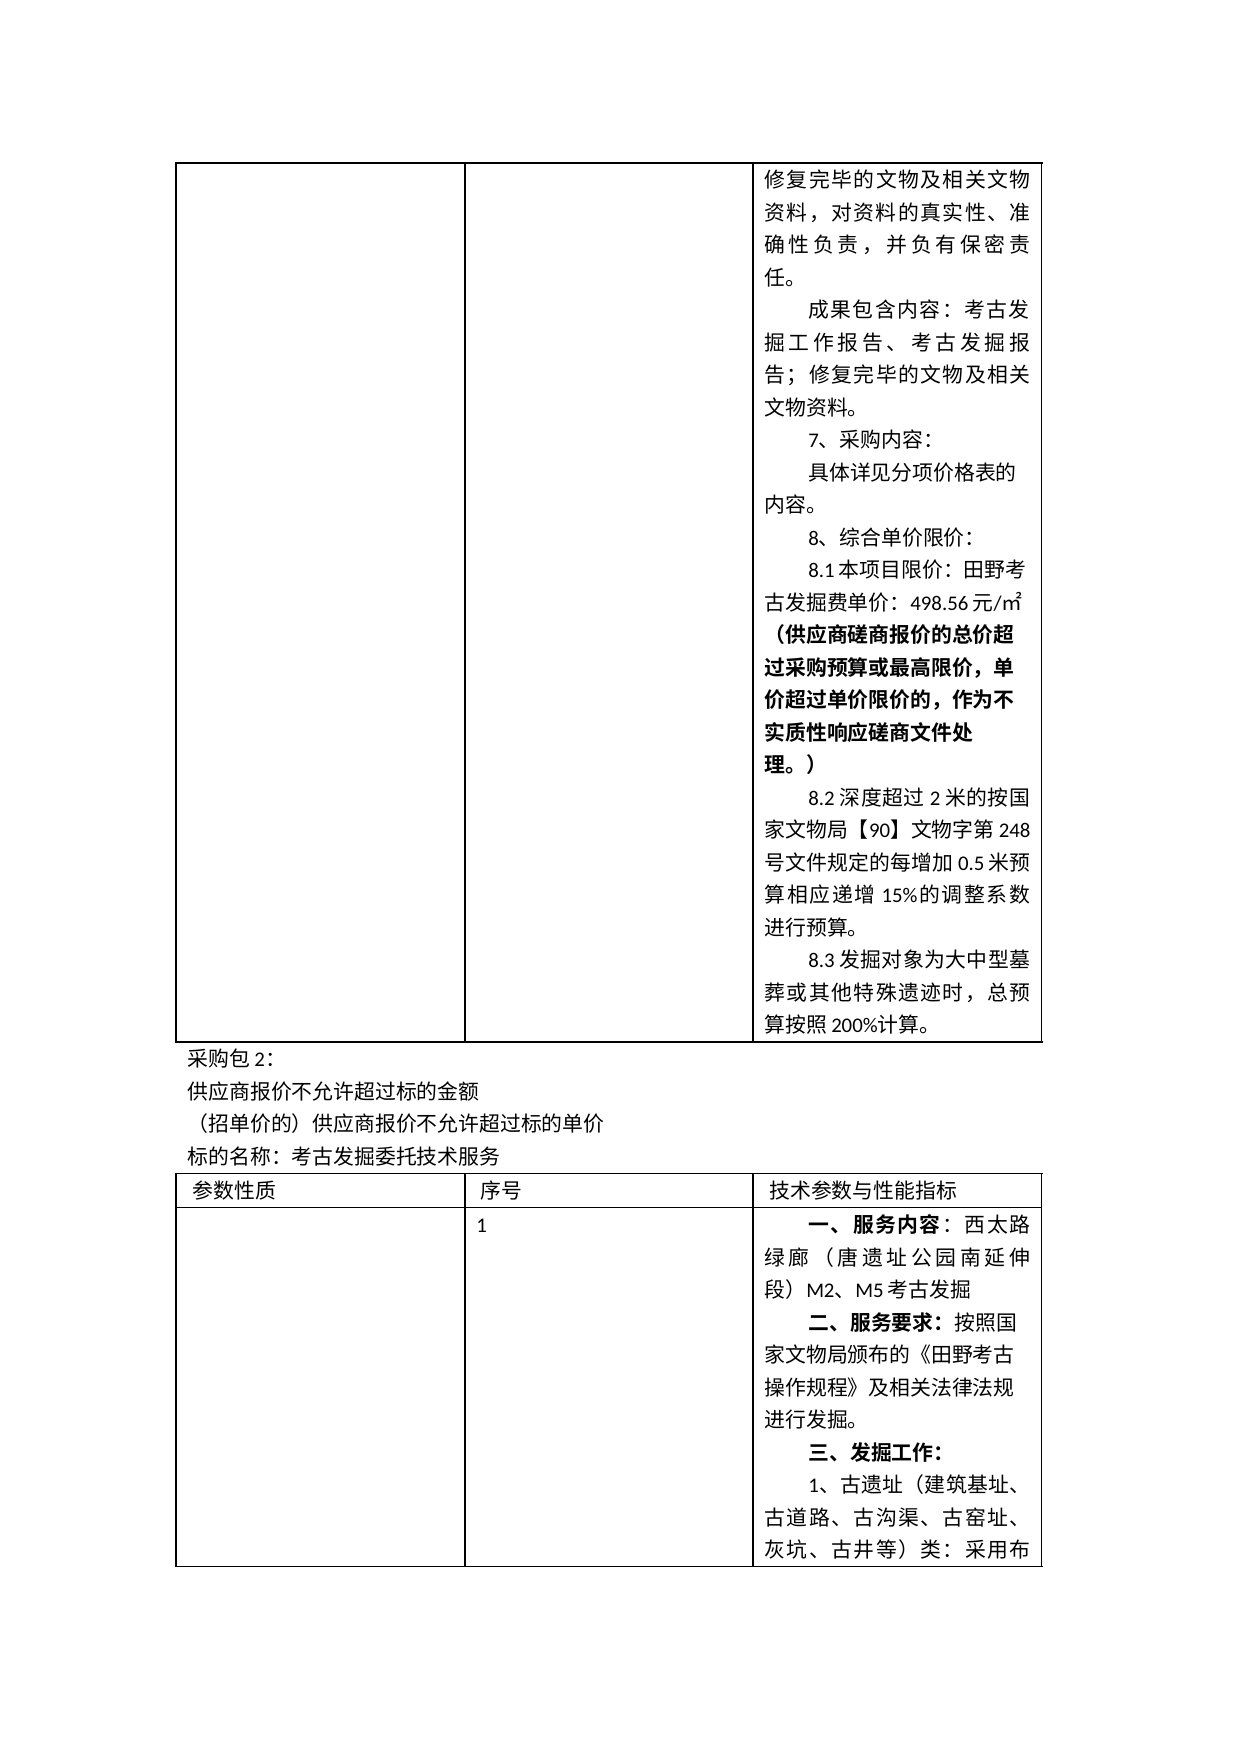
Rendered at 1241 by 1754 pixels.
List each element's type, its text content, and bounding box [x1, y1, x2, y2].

table_cell 1 [466, 164, 752, 1041]
text （招单价的）供应商报价不允许超过标的单价 [187, 1108, 1053, 1140]
table_header 序号 [466, 1174, 752, 1207]
table_cell [177, 164, 464, 1041]
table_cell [754, 164, 1041, 1041]
table_cell 1 [466, 1208, 752, 1566]
text 标的名称：考古发掘委托技术服务 [187, 1140, 1053, 1173]
text 供应商报价不允许超过标的金额 [187, 1075, 1053, 1108]
text 采购包2： [187, 1043, 1053, 1075]
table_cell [754, 1208, 1041, 1566]
table_header 技术参数与性能指标 [754, 1174, 1041, 1207]
table_header 参数性质 [177, 1174, 464, 1207]
table_cell [177, 1208, 464, 1566]
